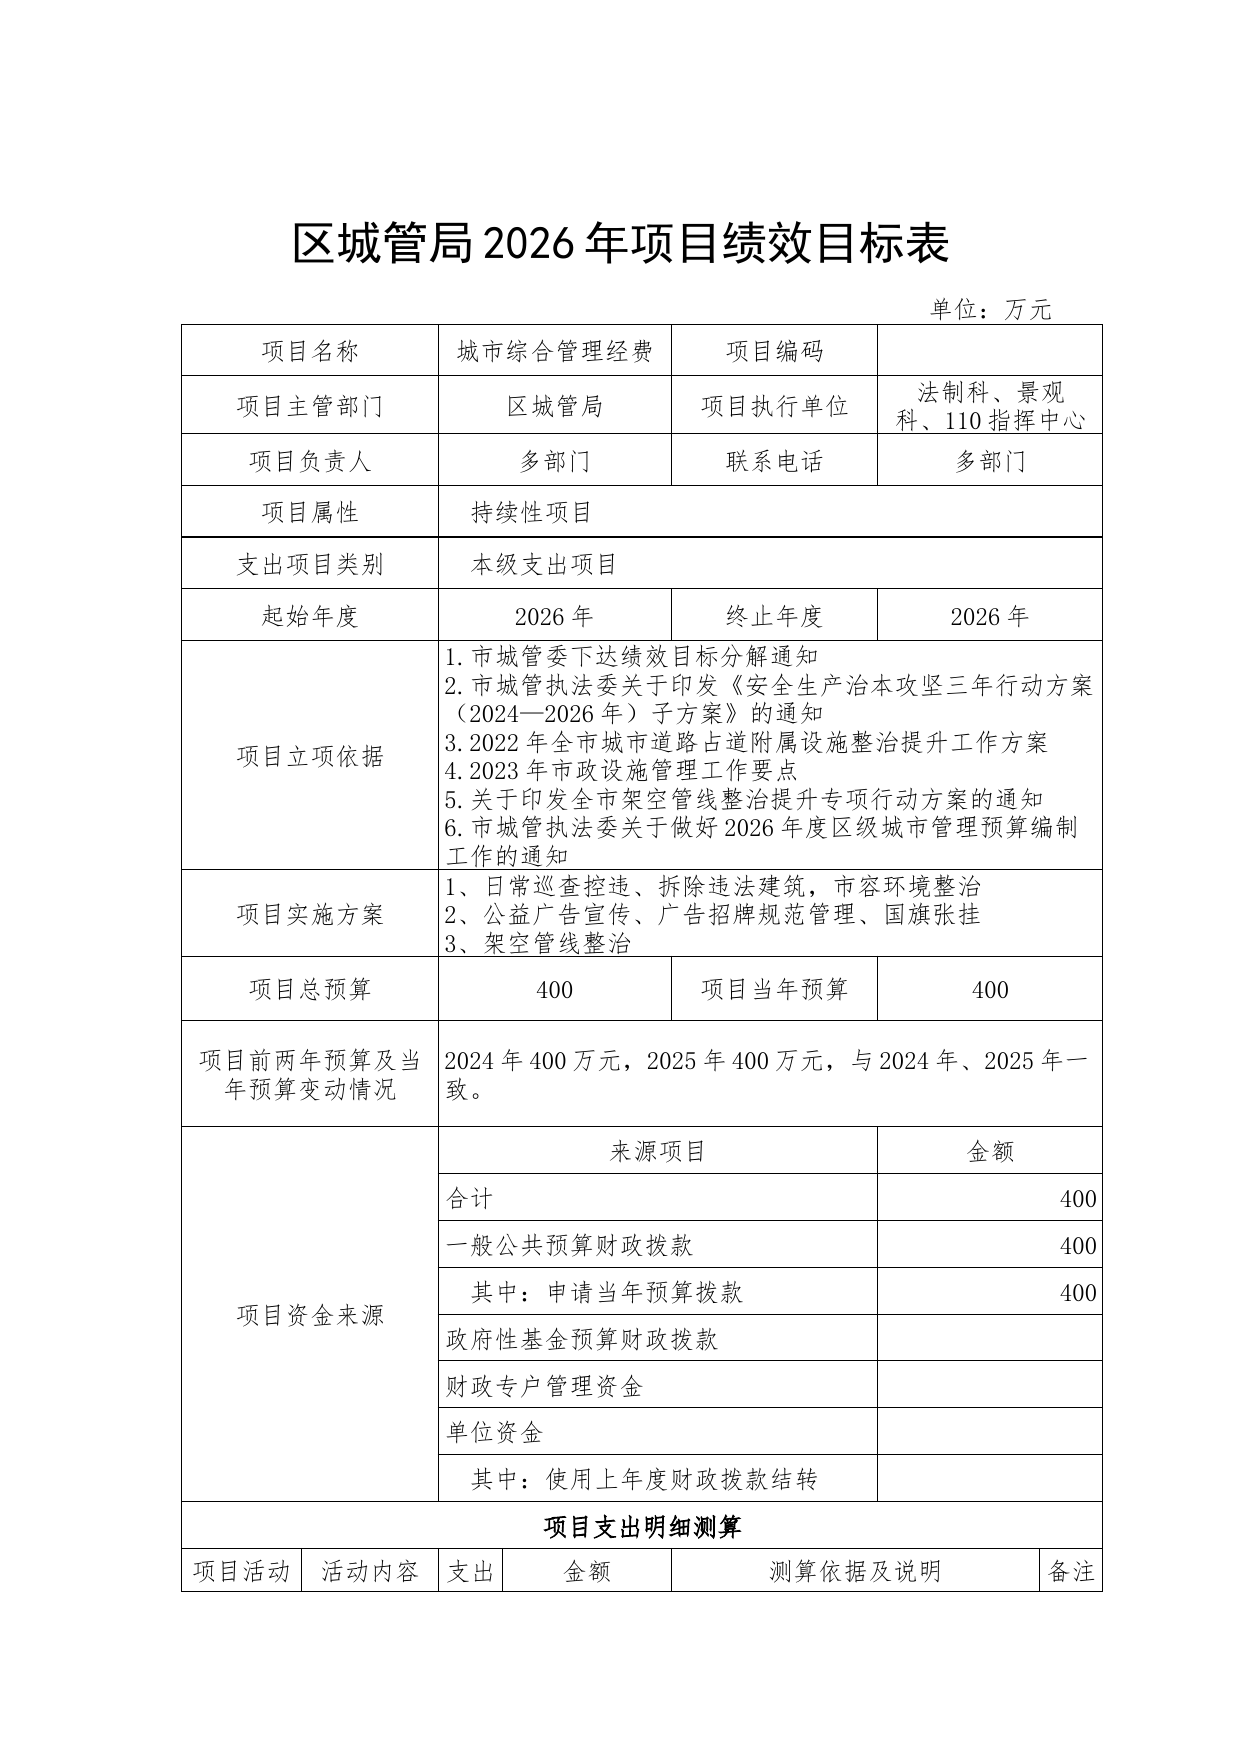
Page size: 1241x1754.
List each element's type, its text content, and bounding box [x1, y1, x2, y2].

table_cell 活动内容 表述 [302, 1549, 438, 1591]
text 单位：万元 [187, 291, 1053, 324]
table_cell 联系电话 [672, 434, 877, 485]
table_cell 项目当年预算 [672, 957, 877, 1020]
table_header [878, 325, 1102, 375]
table_cell [878, 1408, 1102, 1454]
table_cell 财政专户管理资金 [439, 1361, 877, 1407]
table_cell 金额 [878, 1127, 1102, 1173]
table_cell 项目属性 [182, 486, 438, 536]
table_cell 区城管局 [439, 376, 671, 433]
table_cell 项目总预算 [182, 957, 438, 1020]
table_cell 多部门 [439, 434, 671, 485]
table_cell 起始年度 [182, 589, 438, 639]
table_cell 2026年 [439, 589, 671, 639]
table_cell [878, 1455, 1102, 1501]
table_cell 2024年400万元，2025年400万元，与2024年、2025年一致。 [439, 1021, 1102, 1126]
table_cell 多部门 [878, 434, 1102, 485]
table_cell 400 [878, 1221, 1102, 1267]
table_cell 项目支出明细测算 [182, 1502, 1102, 1548]
table_cell 支出项目类别 [182, 538, 438, 588]
table_cell [878, 1315, 1102, 1360]
table_cell 400 [439, 957, 671, 1020]
table_cell 项目实施方案 [182, 870, 438, 956]
table_header 项目编码 [672, 325, 877, 375]
table_cell 项目负责人 [182, 434, 438, 485]
table_cell 备注 [1040, 1549, 1102, 1591]
table_cell 政府性基金预算财政拨款 [439, 1315, 877, 1360]
table_cell 项目立项依据 [182, 641, 438, 869]
table_header 城市综合管理经费 [439, 325, 671, 375]
table_cell [878, 1361, 1102, 1407]
table_cell 其中：使用上年度财政拨款结转 [439, 1455, 877, 1501]
table_cell 持续性项目 [439, 486, 1102, 536]
table_cell 一般公共预算财政拨款 [439, 1221, 877, 1267]
table_cell 项目前两年预算及当年预算变动情况 [182, 1021, 438, 1126]
table_cell 测算依据及说明 [672, 1549, 1039, 1591]
table_cell 金额 [503, 1549, 671, 1591]
table_cell 本级支出项目 [439, 538, 1102, 588]
table_cell 400 [878, 1174, 1102, 1220]
table_cell 400 [878, 1268, 1102, 1313]
table_cell 支出经济 分类 [439, 1549, 502, 1591]
table_cell 1.市城管委下达绩效目标分解通知 2.市城管执法委关于印发《安全生产治本攻坚三年行动方案（2024—2026年）子方案》的通知 3.2022年全市城市道路占道附属设施整治提升工作方案 4.2023年市政设施管理工作要点 5.关于印发全市架空管线整治提升专项行动方案的通知 6.市城管执法委关于做好2026年度区级城市管理预算编制工作的通知 [439, 641, 1102, 869]
table_cell 来源项目 [439, 1127, 877, 1173]
table_cell 项目资金来源 [182, 1127, 438, 1501]
subtitle 区城管局2026年项目绩效目标表 [187, 199, 1053, 266]
table_cell 其中：申请当年预算拨款 [439, 1268, 877, 1313]
table_cell 项目活动 [182, 1549, 301, 1591]
table_cell 400 [878, 957, 1102, 1020]
table_cell 单位资金 [439, 1408, 877, 1454]
table_cell 项目主管部门 [182, 376, 438, 433]
table_cell 终止年度 [672, 589, 877, 639]
table_cell 法制科、景观科、110指挥中心 [878, 376, 1102, 433]
table_cell 日常巡查控违、拆除违法建筑，市容环境整治 公益广告宣传、广告招牌规范管理、国旗张挂 架空管线整治 [439, 870, 1102, 956]
table_cell 2026年 [878, 589, 1102, 639]
table_cell 项目执行单位 [672, 376, 877, 433]
table_header 项目名称 [182, 325, 438, 375]
table_cell 合计 [439, 1174, 877, 1220]
